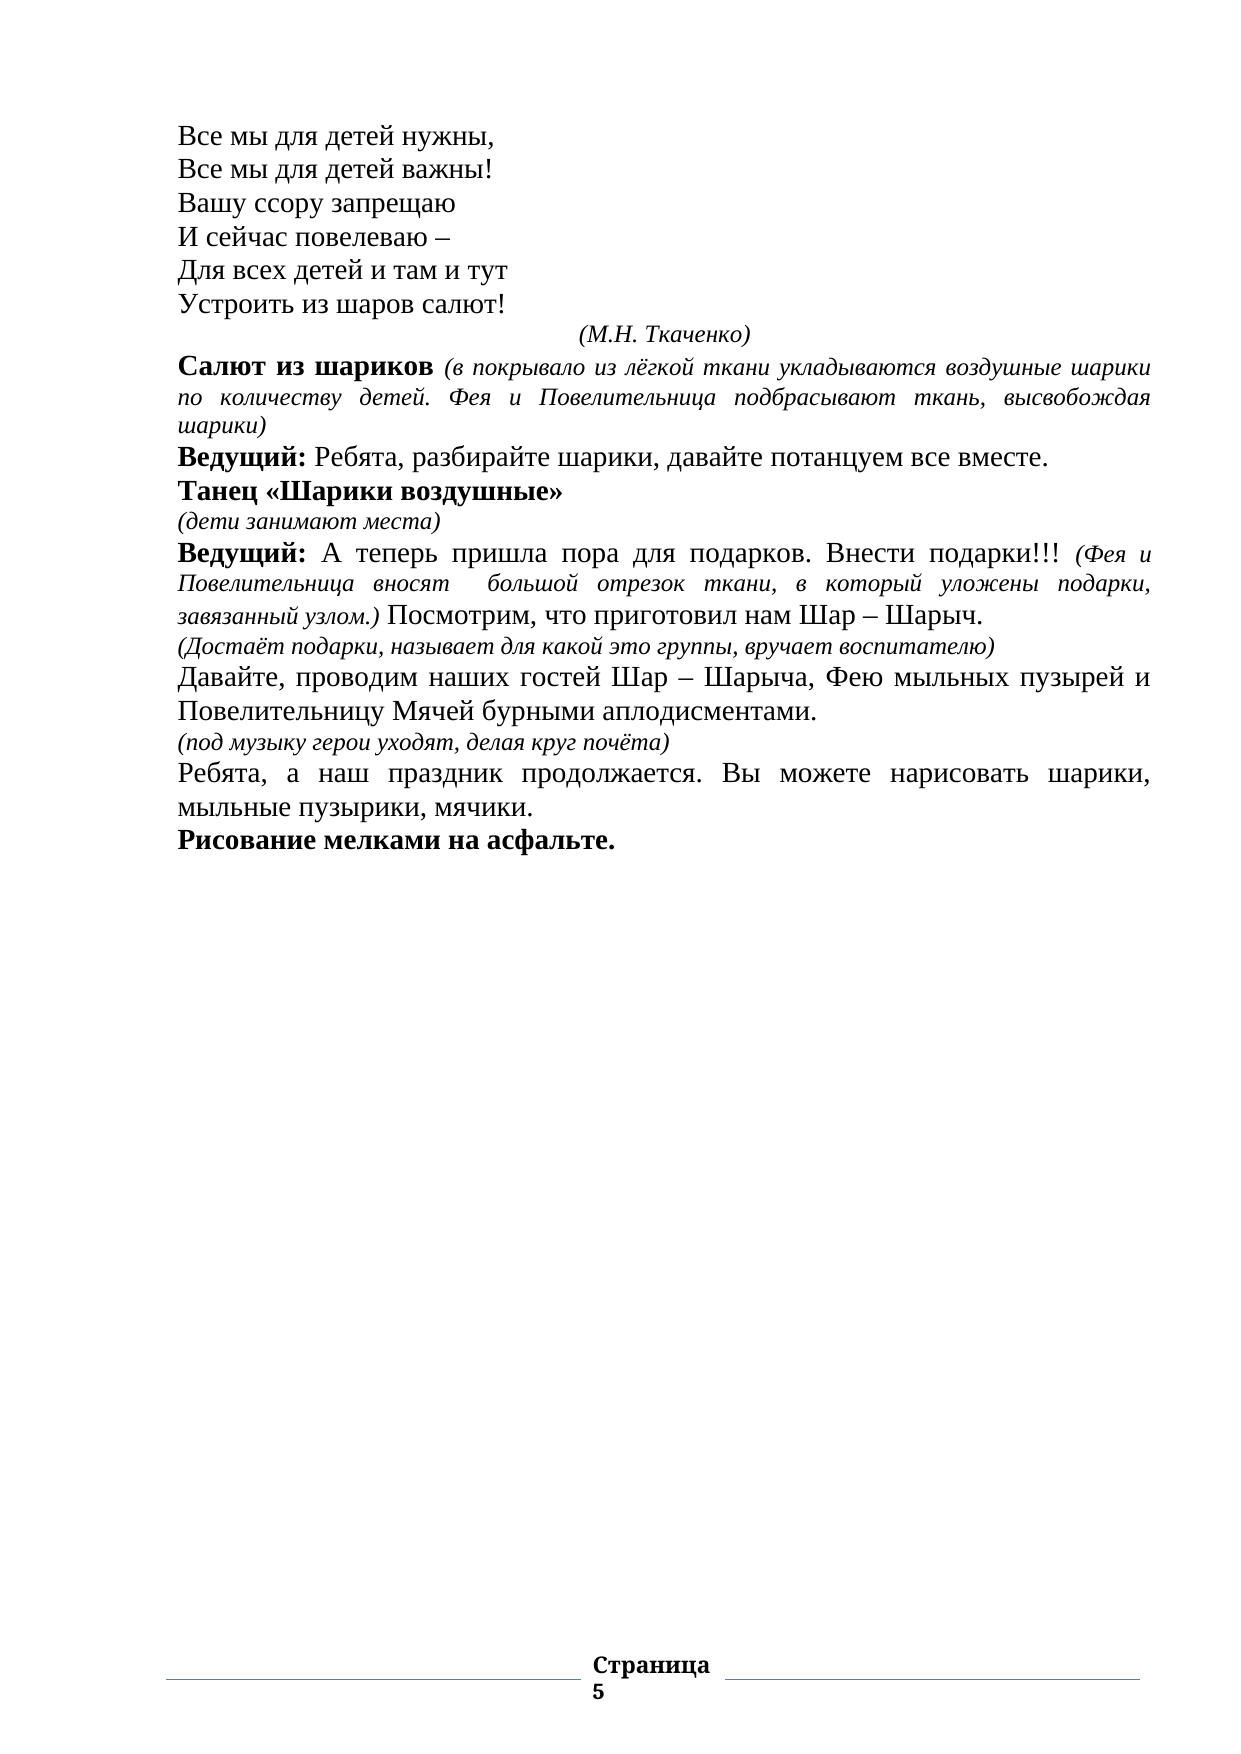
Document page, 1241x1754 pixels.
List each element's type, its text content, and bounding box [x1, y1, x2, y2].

text (дети занимают места) [177, 506, 1152, 535]
text Рисование мелками на асфальте. [177, 822, 1152, 856]
text Танец «Шарики воздушные» [177, 473, 1152, 506]
text Устроить из шаров салют! [177, 286, 1152, 319]
text Вашу ссору запрещаю [177, 185, 1152, 219]
text Ведущий: Ребята, разбирайте шарики, давайте потанцуем все вместе. [177, 439, 1152, 473]
text Все мы для детей важны! [177, 152, 1152, 185]
text Ведущий: А теперь пришла пора для подарков. Внести подарки!!! (Фея и Повелительница вносят большой отрезок ткани, в который уложены подарки, завязанный узлом.) Посмотрим, что приготовил нам Шар – Шарыч. [177, 535, 1152, 631]
text Все мы для детей нужны, [177, 118, 1152, 152]
text (М.Н. Ткаченко) [177, 319, 1152, 348]
text Давайте, проводим наших гостей Шар – Шарыча, Фею мыльных пузырей и Повелительницу Мячей бурными аплодисментами. [177, 659, 1152, 727]
text Для всех детей и там и тут [177, 252, 1152, 286]
text Ребята, а наш праздник продолжается. Вы можете нарисовать шарики, мыльные пузырики, мячики. [177, 755, 1152, 822]
text Салют из шариков (в покрывало из лёгкой ткани укладываются воздушные шарики по количеству детей. Фея и Повелительница подбрасывают ткань, высвобождая шарики) [177, 348, 1152, 439]
text (Достаёт подарки, называет для какой это группы, вручает воспитателю) [177, 631, 1152, 659]
text И сейчас повелеваю – [177, 219, 1152, 252]
text (под музыку герои уходят, делая круг почёта) [177, 727, 1152, 755]
